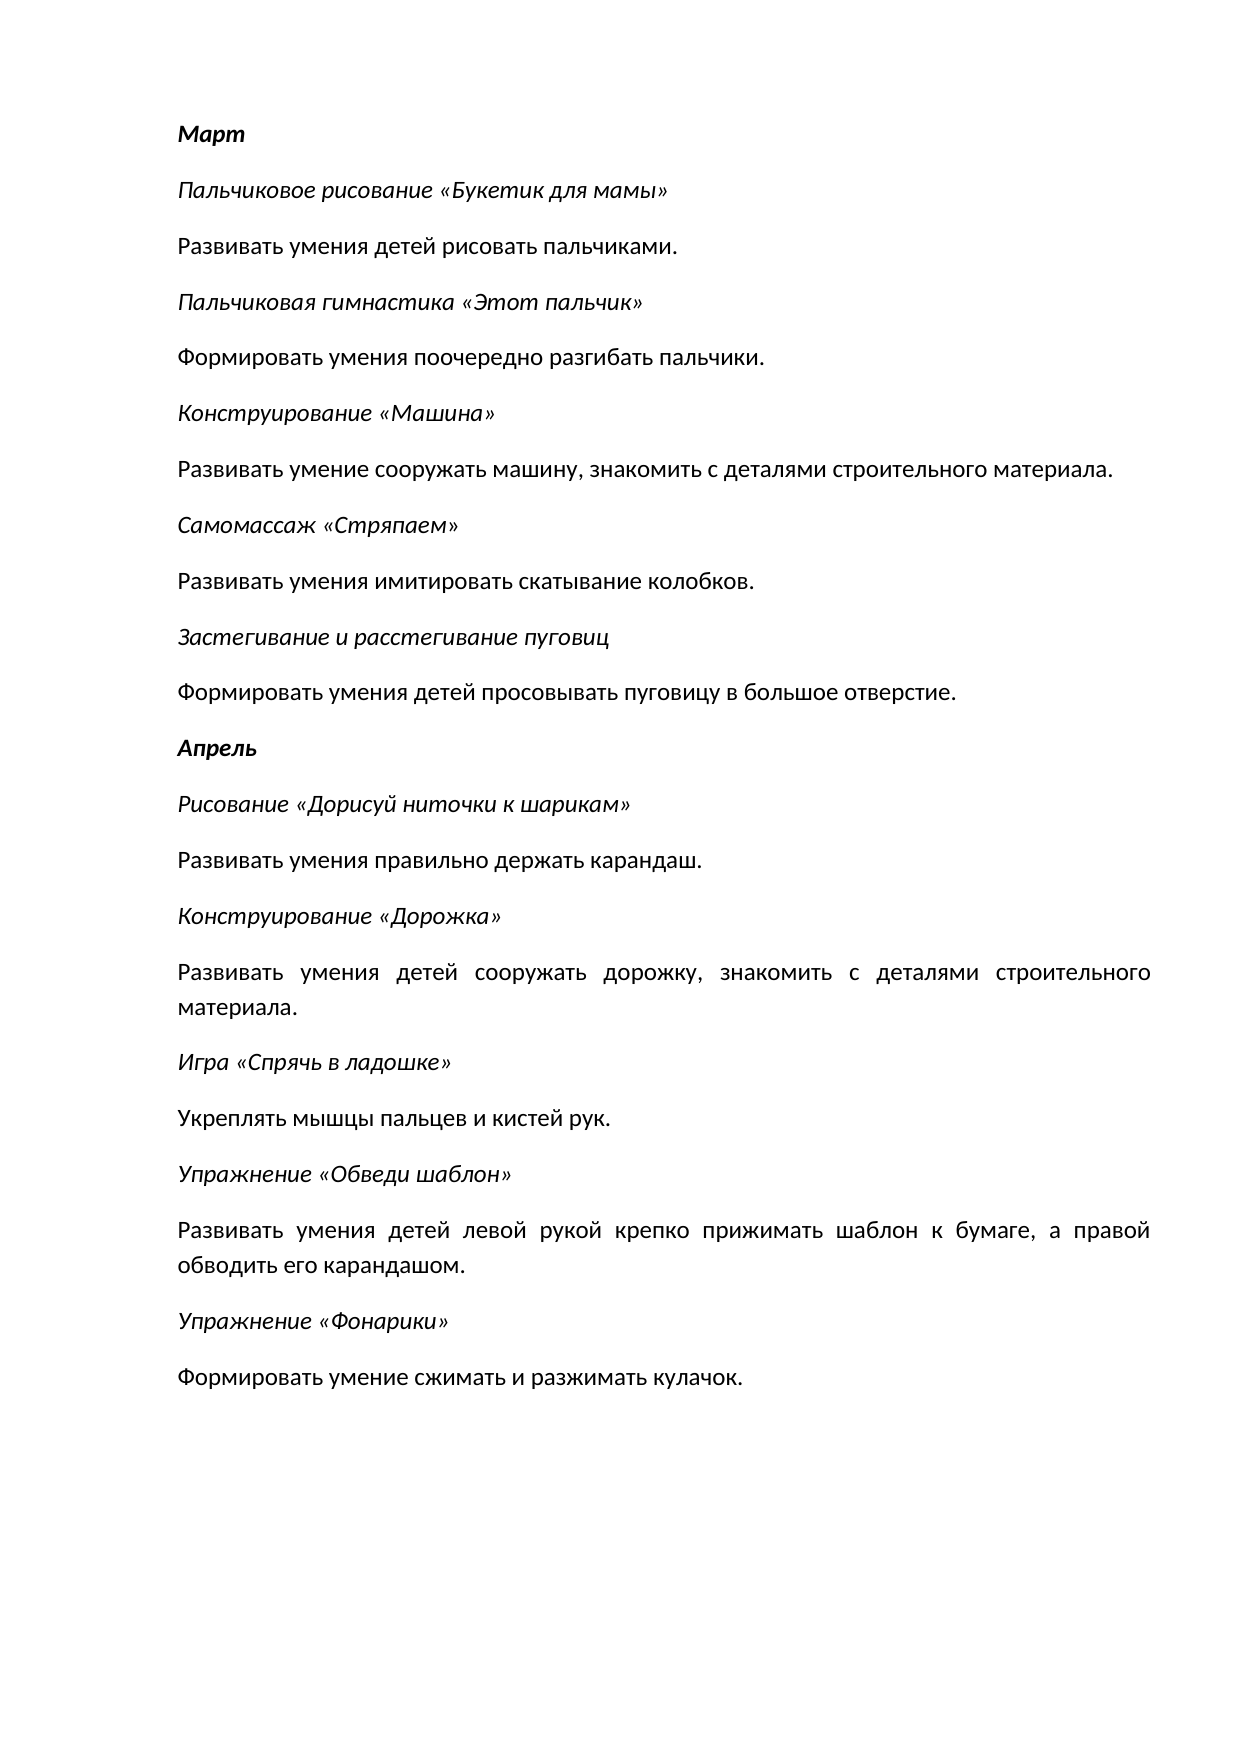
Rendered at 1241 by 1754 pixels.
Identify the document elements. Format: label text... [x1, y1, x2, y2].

text Развивать умения детей рисовать пальчиками. [177, 230, 1152, 260]
text Апрель [177, 732, 1152, 763]
text Игра «Спрячь в ладошке» [177, 1046, 1152, 1077]
text Март [177, 118, 1152, 149]
text Формировать умение сжимать и разжимать кулачок. [177, 1361, 1152, 1391]
text Конструирование «Дорожка» [177, 900, 1152, 930]
text Конструирование «Машина» [177, 397, 1152, 428]
text Формировать умения детей просовывать пуговицу в большое отверстие. [177, 676, 1152, 707]
text Самомассаж «Стряпаем» [177, 509, 1152, 539]
text Развивать умения детей левой рукой крепко прижимать шаблон к бумаге, а правой обводить его карандашом. [177, 1214, 1152, 1279]
text Рисование «Дорисуй ниточки к шарикам» [177, 788, 1152, 819]
text Формировать умения поочередно разгибать пальчики. [177, 341, 1152, 372]
text Пальчиковая гимнастика «Этот пальчик» [177, 286, 1152, 316]
text Упражнение «Обведи шаблон» [177, 1158, 1152, 1189]
text Пальчиковое рисование «Букетик для мамы» [177, 174, 1152, 204]
text Развивать умения имитировать скатывание колобков. [177, 565, 1152, 595]
text Развивать умения детей сооружать дорожку, знакомить с деталями строительного материала. [177, 956, 1152, 1021]
text Развивать умение сооружать машину, знакомить с деталями строительного материала. [177, 453, 1152, 484]
text Упражнение «Фонарики» [177, 1305, 1152, 1335]
text Застегивание и расстегивание пуговиц [177, 621, 1152, 651]
text Развивать умения правильно держать карандаш. [177, 844, 1152, 874]
text Укреплять мышцы пальцев и кистей рук. [177, 1102, 1152, 1133]
